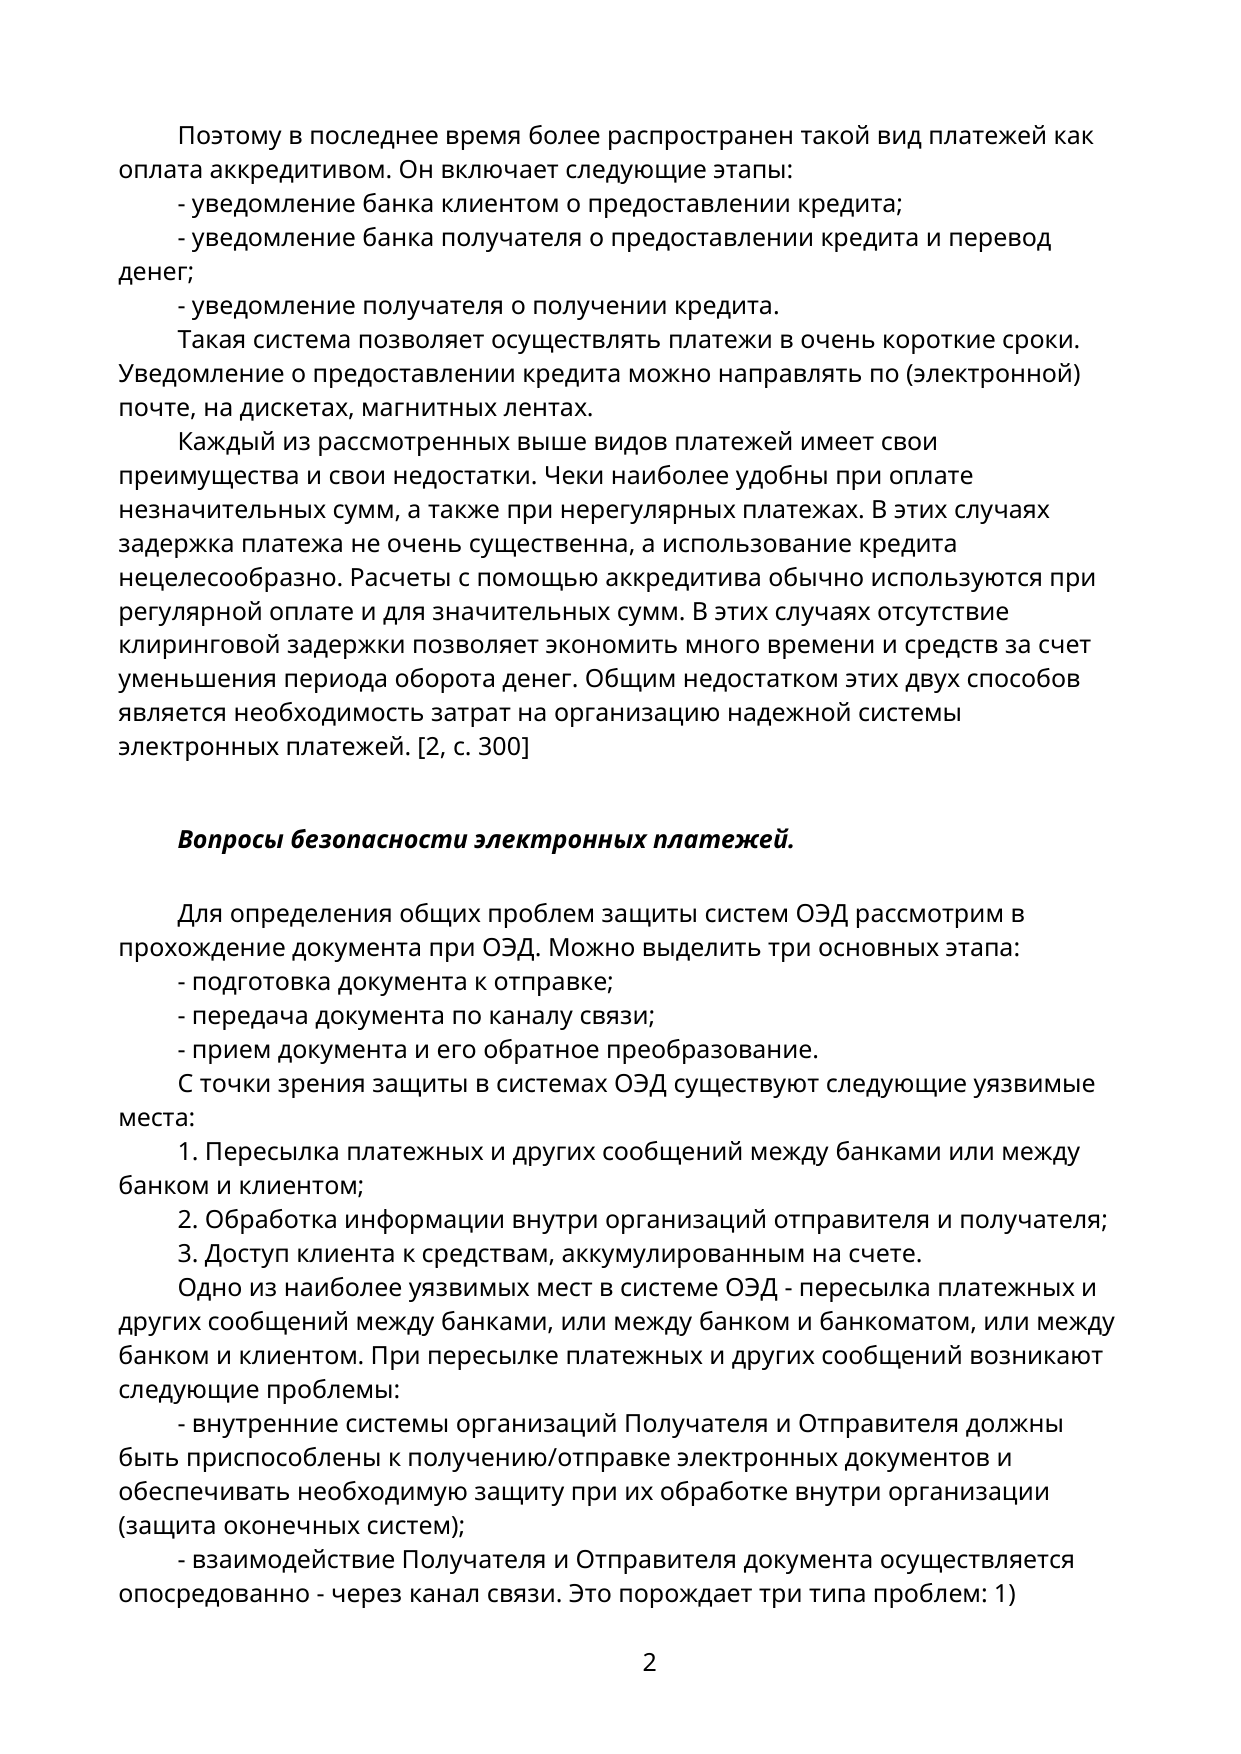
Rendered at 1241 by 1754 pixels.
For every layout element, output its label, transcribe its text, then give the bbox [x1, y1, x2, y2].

text - уведомление получателя о получении кредита. [118, 288, 1122, 322]
text Для определения общих проблем защиты систем ОЭД рассмотрим в прохождение документа при ОЭД. Можно выделить три основных этапа: [118, 896, 1122, 964]
text С точки зрения защиты в системах ОЭД существуют следующие уязвимые места: [118, 1066, 1122, 1134]
text - прием документа и его обратное преобразование. [118, 1032, 1122, 1066]
text - внутренние системы организаций Получателя и Отправителя должны быть приспособлены к получению/отправке электронных документов и обеспечивать необходимую защиту при их обработке внутри организации (защита оконечных систем); [118, 1406, 1122, 1542]
text 2. Обработка информации внутри организаций отправителя и получателя; [118, 1202, 1122, 1236]
text - уведомление банка клиентом о предоставлении кредита; [118, 186, 1122, 220]
text Поэтому в последнее время более распространен такой вид платежей как оплата аккредитивом. Он включает следующие этапы: [118, 118, 1122, 186]
text - уведомление банка получателя о предоставлении кредита и перевод денег; [118, 220, 1122, 288]
text 3. Доступ клиента к средствам, аккумулированным на счете. [118, 1236, 1122, 1270]
text Одно из наиболее уязвимых мест в системе ОЭД - пересылка платежных и других сообщений между банками, или между банком и банкоматом, или между банком и клиентом. При пересылке платежных и других сообщений возникают следующие проблемы: [118, 1270, 1122, 1406]
text Каждый из рассмотренных выше видов платежей имеет свои преимущества и свои недостатки. Чеки наиболее удобны при оплате незначительных сумм, а также при нерегулярных платежах. В этих случаях задержка платежа не очень существенна, а использование кредита нецелесообразно. Расчеты с помощью аккредитива обычно используются при регулярной оплате и для значительных сумм. В этих случаях отсутствие клиринговой задержки позволяет экономить много времени и средств за счет уменьшения периода оборота денег. Общим недостатком этих двух способов является необходимость затрат на организацию надежной системы электронных платежей. [2, с. 300] [118, 424, 1122, 763]
text 1. Пересылка платежных и других сообщений между банками или между банком и клиентом; [118, 1134, 1122, 1202]
subtitle Вопросы безопасности электронных платежей. [118, 822, 1122, 856]
text - подготовка документа к отправке; [118, 964, 1122, 998]
text - передача документа по каналу связи; [118, 998, 1122, 1032]
text Такая система позволяет осуществлять платежи в очень короткие сроки. Уведомление о предоставлении кредита можно направлять по (электронной) почте, на дискетах, магнитных лентах. [118, 322, 1122, 424]
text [118, 1542, 1122, 1609]
